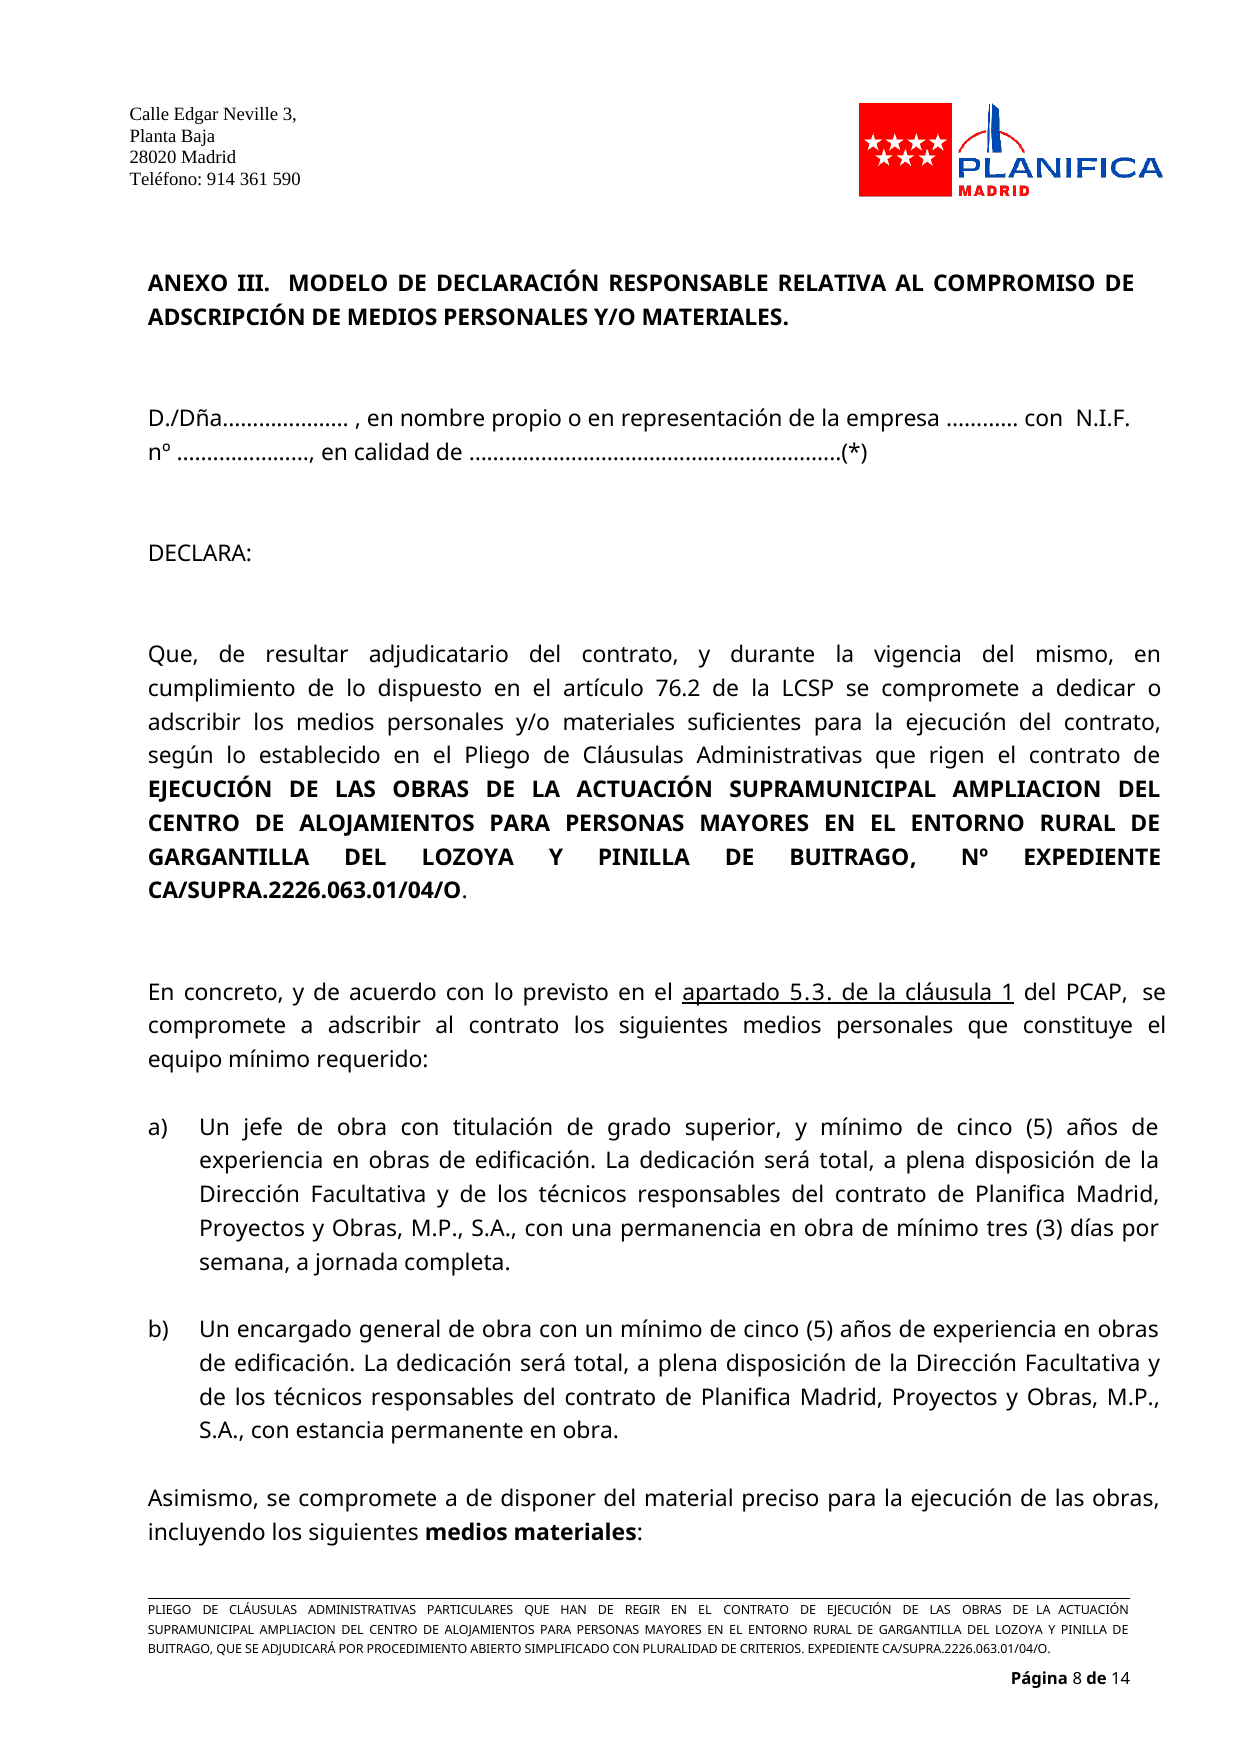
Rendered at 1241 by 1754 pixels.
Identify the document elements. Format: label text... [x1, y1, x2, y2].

list Un jefe de obra con titulación de grado superior, y mínimo de cinco (5) años de experiencia en obras de edificación. La dedicación será total, a plena disposición de la Dirección Facultativa y de los técnicos responsables del contrato de Planifica Madrid, Proyectos y Obras, M.P., S.A., con una permanencia en obra de mínimo tres (3) días por semana, a jornada completa. [148, 1111, 1161, 1277]
list Un encargado general de obra con un mínimo de cinco (5) años de experiencia en obras de edificación. La dedicación será total, a plena disposición de la Dirección Facultativa y de los técnicos responsables del contrato de Planifica Madrid, Proyectos y Obras, M.P., S.A., con estancia permanente en obra. [148, 1313, 1161, 1446]
text En concreto, y de acuerdo con lo previsto en el apartado 5.3. de la cláusula 1 del PCAP, se compromete a adscribir al contrato los siguientes medios personales que constituye el equipo mínimo requerido: [148, 976, 1166, 1074]
subtitle ANEXO III. MODELO DE DECLARACIÓN RESPONSABLE RELATIVA AL COMPROMISO DE ADSCRIPCIÓN DE MEDIOS PERSONALES Y/O MATERIALES. [148, 267, 1135, 332]
text D./Dña………………… , en nombre propio o en representación de la empresa ………… con N.I.F. nº ….………………, en calidad de ………………………………………………….....(*) [148, 402, 1135, 467]
text Asimismo, se compromete a de disponer del material preciso para la ejecución de las obras, incluyendo los siguientes medios materiales: [148, 1482, 1161, 1547]
text DECLARA: [148, 537, 1161, 568]
text Que, de resultar adjudicatario del contrato, y durante la vigencia del mismo, en cumplimiento de lo dispuesto en el artículo 76.2 de la LCSP se compromete a dedicar o adscribir los medios personales y/o materiales suficientes para la ejecución del contrato, según lo establecido en el Pliego de Cláusulas Administrativas que rigen el contrato de EJECUCIÓN DE LAS OBRAS DE LA ACTUACIÓN SUPRAMUNICIPAL AMPLIACION DEL CENTRO DE ALOJAMIENTOS PARA PERSONAS MAYORES EN EL ENTORNO RURAL DE GARGANTILLA DEL LOZOYA Y PINILLA DE BUITRAGO, Nº EXPEDIENTE CA/SUPRA.2226.063.01/04/O. [148, 638, 1161, 906]
picture [858, 103, 1172, 197]
